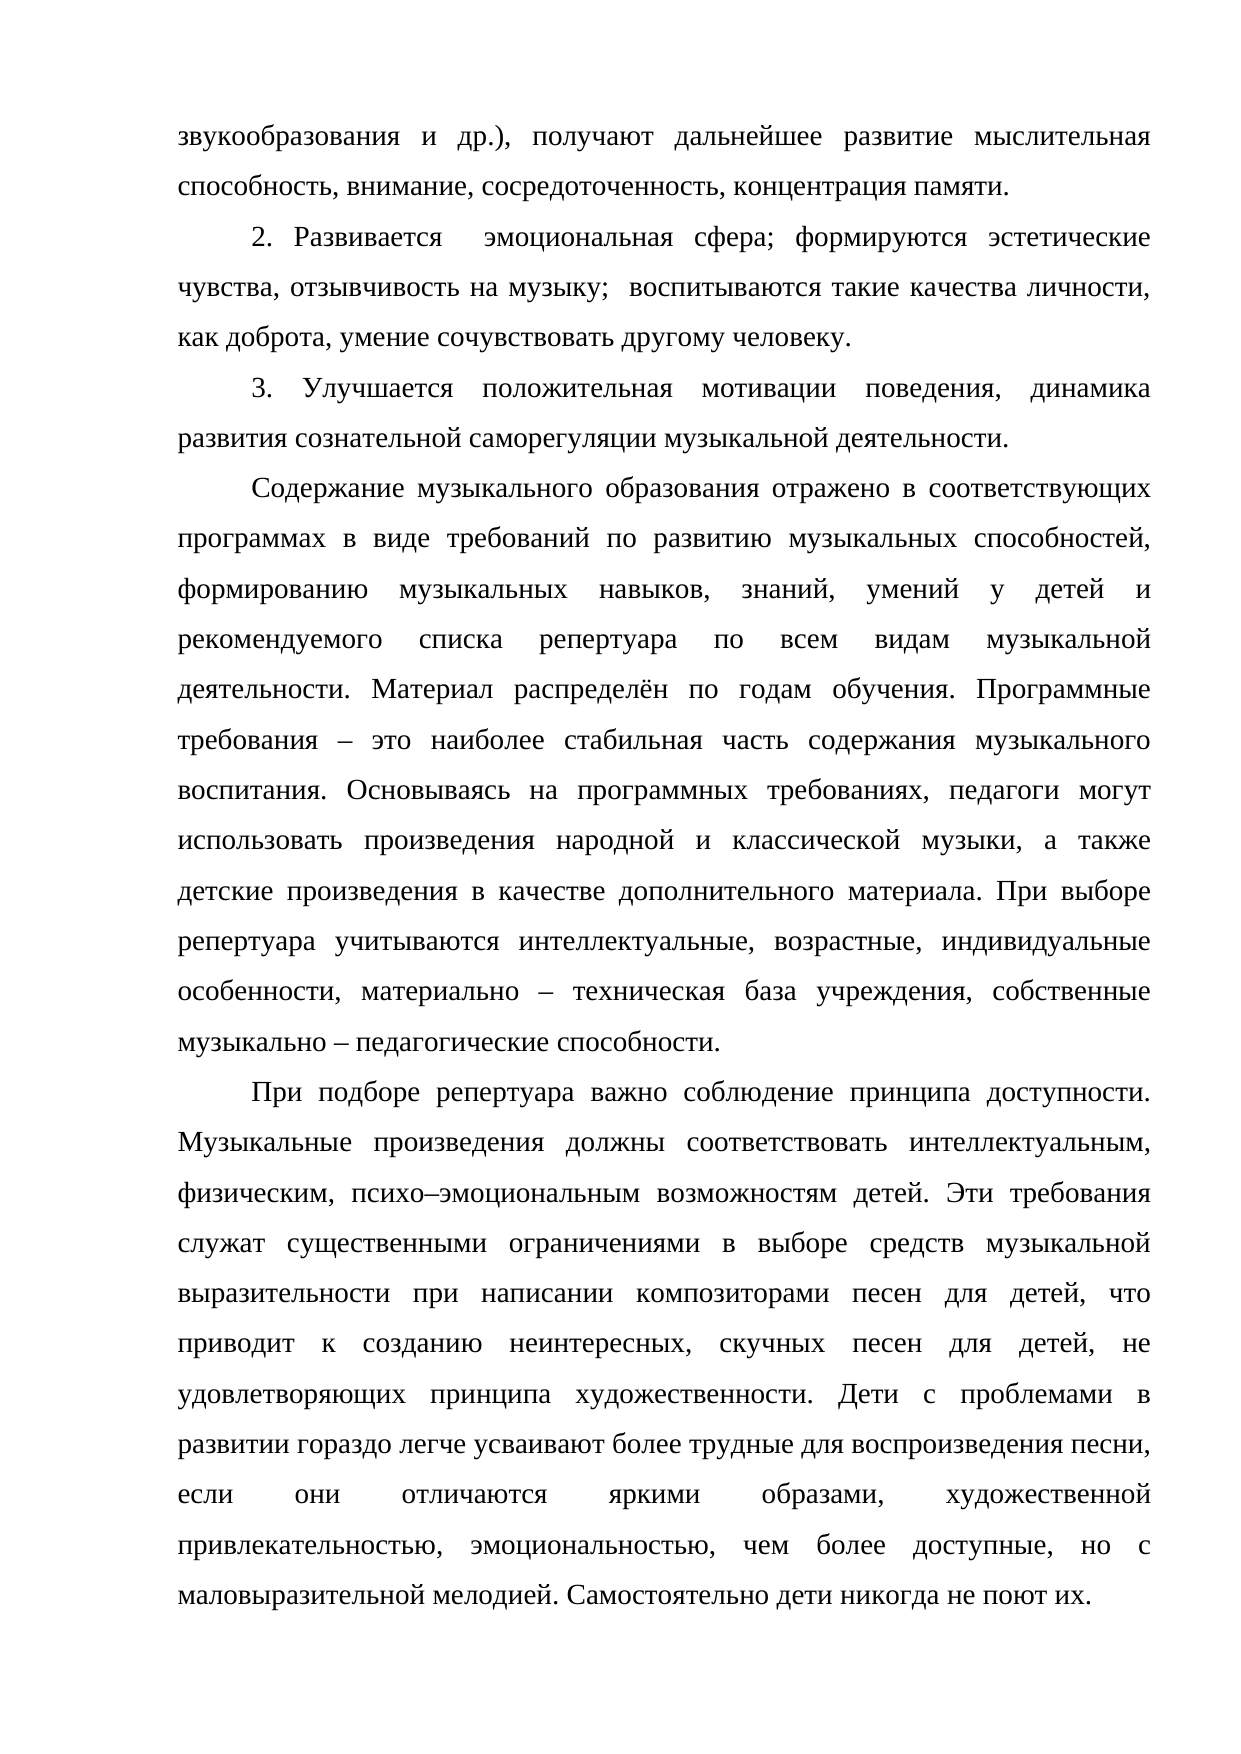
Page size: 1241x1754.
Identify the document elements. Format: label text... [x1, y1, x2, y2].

text 2. Развивается эмоциональная сфера; формируются эстетические чувства, отзывчивость на музыку; воспитываются такие качества личности, как доброта, умение сочувствовать другому человеку. [177, 219, 1152, 353]
text Содержание музыкального образования отражено в соответствующих программах в виде требований по развитию музыкальных способностей, формированию музыкальных навыков, знаний, умений у детей и рекомендуемого списка репертуара по всем видам музыкальной деятельности. Материал распределён по годам обучения. Программные требования – это наиболее стабильная часть содержания музыкального воспитания. Основываясь на программных требованиях, педагоги могут использовать произведения народной и классической музыки, а также детские произведения в качестве дополнительного материала. При выборе репертуара учитываются интеллектуальные, возрастные, индивидуальные особенности, материально – техническая база учреждения, собственные музыкально – педагогические способности. [177, 470, 1152, 1057]
text При подборе репертуара важно соблюдение принципа доступности. Музыкальные произведения должны соответствовать интеллектуальным, физическим, психо–эмоциональным возможностям детей. Эти требования служат существенными ограничениями в выборе средств музыкальной выразительности при написании композиторами песен для детей, что приводит к созданию неинтересных, скучных песен для детей, не удовлетворяющих принципа художественности. Дети с проблемами в развитии гораздо легче усваивают более трудные для воспроизведения песни, если они отличаются яркими образами, художественной привлекательностью, эмоциональностью, чем более доступные, но с маловыразительной мелодией. Самостоятельно дети никогда не поют их. [177, 1074, 1152, 1611]
text 3. Улучшается положительная мотивации поведения, динамика развития сознательной саморегуляции музыкальной деятельности. [177, 370, 1152, 453]
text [177, 118, 1152, 202]
